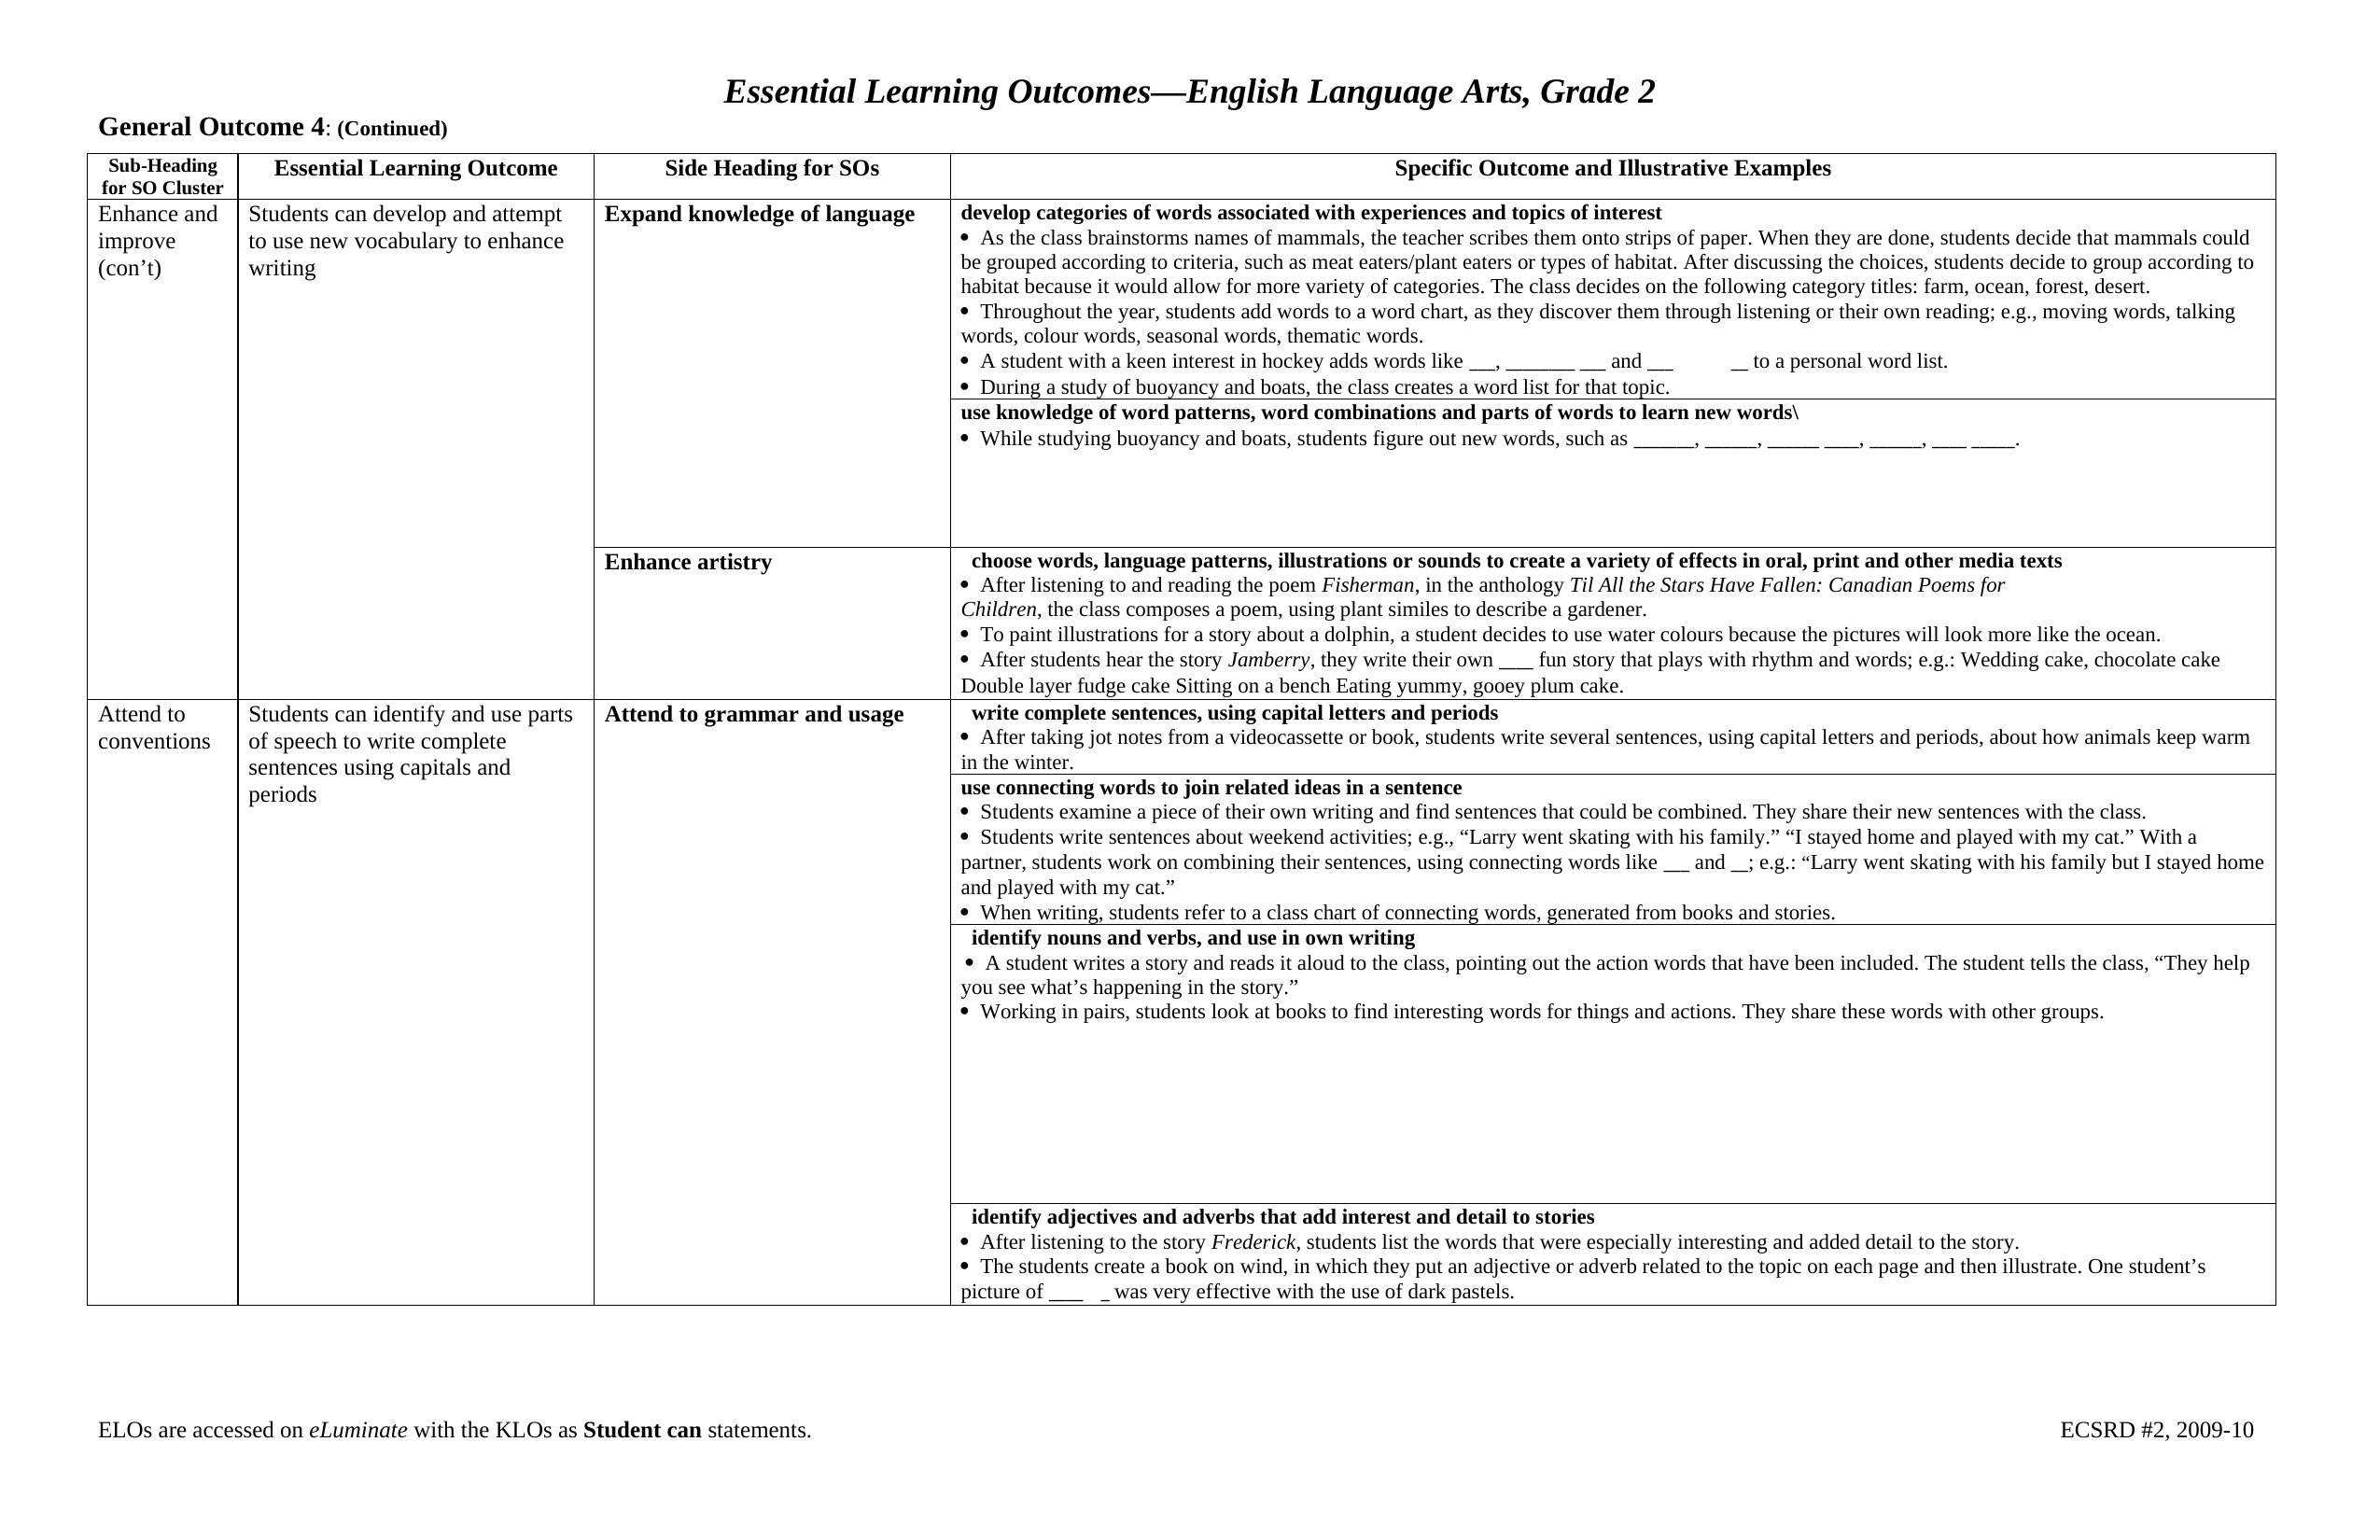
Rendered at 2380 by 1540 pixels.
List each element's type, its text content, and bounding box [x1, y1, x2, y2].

table_header Essential Learning Outcome [239, 154, 594, 199]
table_cell identify nouns and verbs, and use in own writing A student writes a story and reads it aloud to the class, pointing out the action words that have been included. The student tells the class, “They help you see what’s happening in the story.” Working in pairs, students look at books to find interesting words for things and actions. They share these words with other groups. [951, 925, 2275, 1203]
table_header Specific Outcome and Illustrative Examples [951, 154, 2275, 199]
table_cell Expand knowledge of language [595, 200, 950, 547]
table_cell identify adjectives and adverbs that add interest and detail to stories After listening to the story Frederick, students list the words that were especially interesting and added detail to the story. The students create a book on wind, in which they put an adjective or adverb related to the topic on each page and then illustrate. One student’s picture of ____ _ was very effective with the use of dark pastels. [951, 1204, 2275, 1305]
table_cell write complete sentences, using capital letters and periods After taking jot notes from a videocassette or book, students write several sentences, using capital letters and periods, about how animals keep warm in the winter. [951, 700, 2275, 774]
table_header Sub-Heading for SO Cluster [88, 154, 237, 199]
table_cell Attend to conventions [88, 700, 237, 1305]
table_cell choose words, language patterns, illustrations or sounds to create a variety of effects in oral, print and other media texts After listening to and reading the poem Fisherman, in the anthology Til All the Stars Have Fallen: Canadian Poems for Children, the class composes a poem, using plant similes to describe a gardener. To paint illustrations for a story about a dolphin, a student decides to use water colours because the pictures will look more like the ocean. After students hear the story Jamberry, they write their own ____ fun story that plays with rhythm and words; e.g.: Wedding cake, chocolate cake Double layer fudge cake Sitting on a bench Eating yummy, gooey plum cake. [951, 548, 2275, 699]
table_cell Students can develop and attempt to use new vocabulary to enhance writing [239, 200, 594, 699]
text General Outcome 4: (Continued) [98, 110, 2282, 142]
table_cell develop categories of words associated with experiences and topics of interest As the class brainstorms names of mammals, the teacher scribes them onto strips of paper. When they are done, students decide that mammals could be grouped according to criteria, such as meat eaters/plant eaters or types of habitat. After discussing the choices, students decide to group according to habitat because it would allow for more variety of categories. The class decides on the following category titles: farm, ocean, forest, desert. Throughout the year, students add words to a word chart, as they discover them through listening or their own reading; e.g., moving words, talking words, colour words, seasonal words, thematic words. A student with a keen interest in hockey adds words like ___, ________ ___ and ___ __ to a personal word list. During a study of buoyancy and boats, the class creates a word list for that topic. [951, 200, 2275, 399]
table_header Side Heading for SOs [595, 154, 950, 199]
table_cell Enhance artistry [595, 548, 950, 699]
table_cell Attend to grammar and usage [595, 700, 950, 1305]
table_cell use connecting words to join related ideas in a sentence Students examine a piece of their own writing and find sentences that could be combined. They share their new sentences with the class. Students write sentences about weekend activities; e.g., “Larry went skating with his family.” “I stayed home and played with my cat.” With a partner, students work on combining their sentences, using connecting words like ___ and __; e.g.: “Larry went skating with his family but I stayed home and played with my cat.” When writing, students refer to a class chart of connecting words, generated from books and stories. [951, 775, 2275, 924]
table_cell use knowledge of word patterns, word combinations and parts of words to learn new words\ While studying buoyancy and boats, students figure out new words, such as _______, ______, ______ ____, ______, ____ _____. [951, 399, 2275, 547]
table_cell Enhance and improve (con’t) [88, 200, 237, 699]
table_cell Students can identify and use parts of speech to write complete sentences using capitals and periods [239, 700, 594, 1305]
